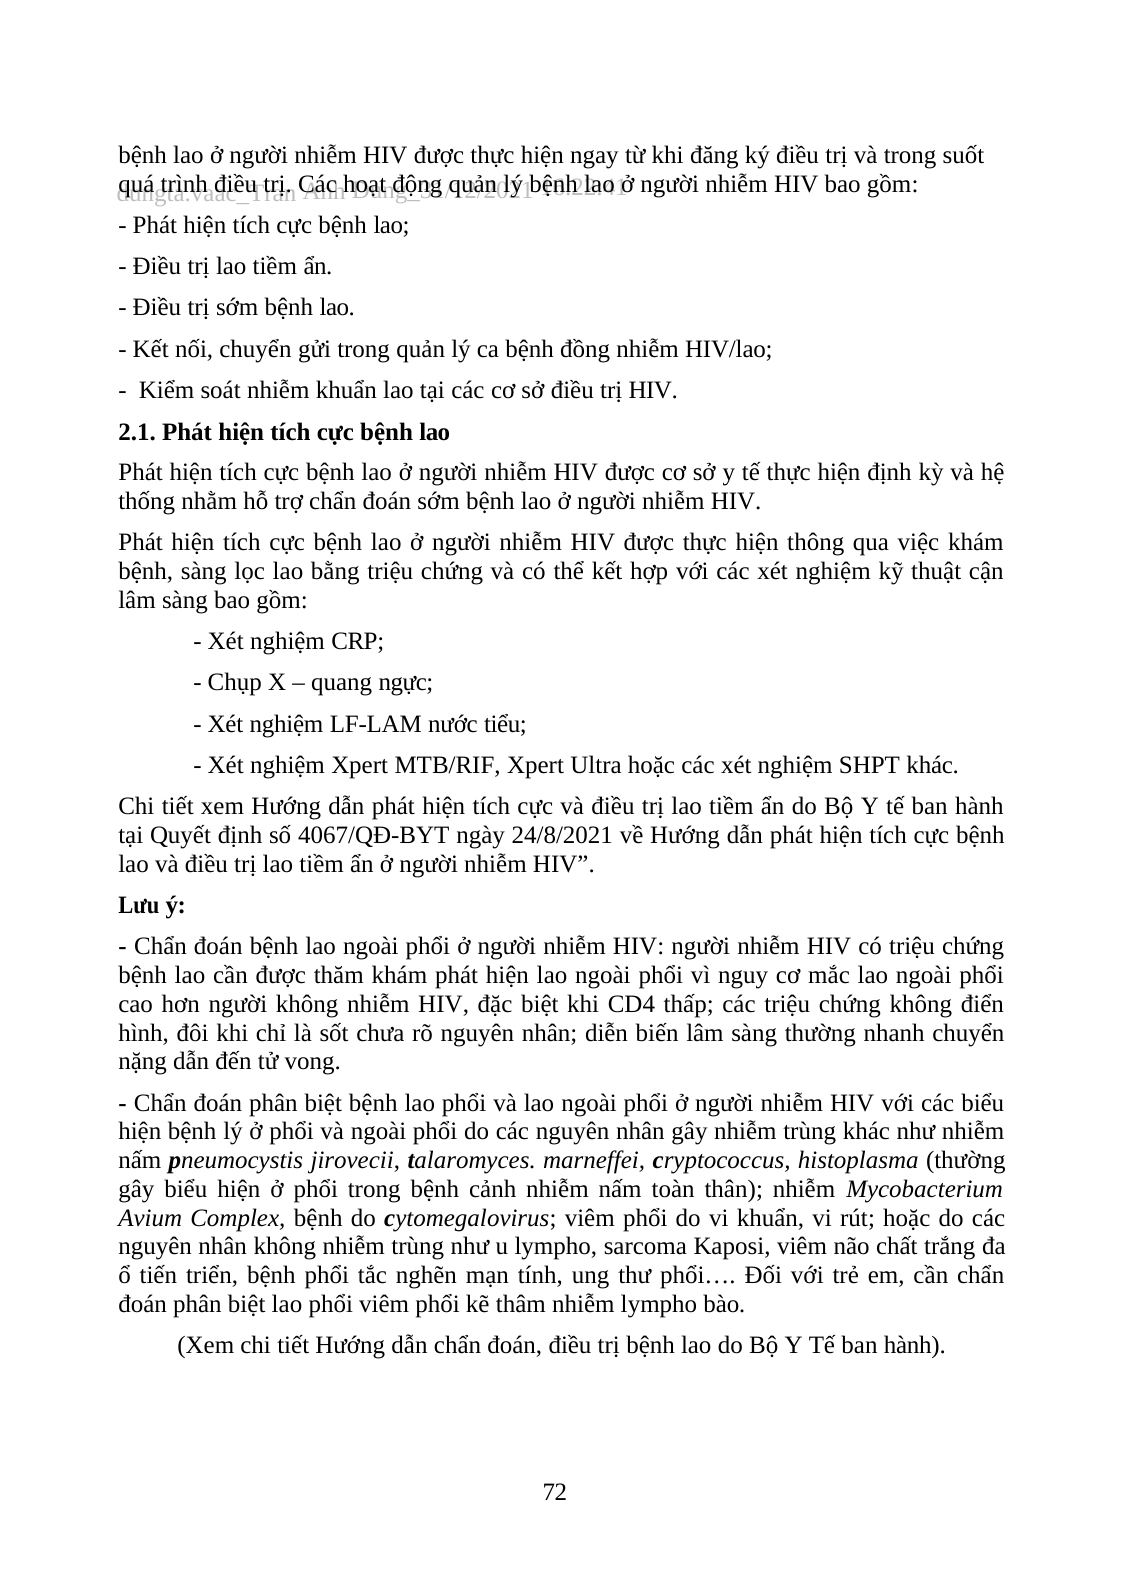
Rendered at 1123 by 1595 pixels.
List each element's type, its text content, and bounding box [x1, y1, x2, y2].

text Chi tiết xem Hướng dẫn phát hiện tích cực và điều trị lao tiềm ẩn do Bộ Y tế ban hành tại Quyết định số 4067/QĐ-BYT ngày 24/8/2021 về Hướng dẫn phát hiện tích cực bệnh lao và điều trị lao tiềm ẩn ở người nhiễm HIV”. [118, 791, 1005, 878]
list Phát hiện tích cực bệnh lao; [118, 210, 1110, 239]
list Kết nối, chuyển gửi trong quản lý ca bệnh đồng nhiễm HIV/lao; [118, 334, 1110, 362]
list Chẩn đoán phân biệt bệnh lao phổi và lao ngoài phổi ở người nhiễm HIV với các biểu hiện bệnh lý ở phổi và ngoài phổi do các nguyên nhân gây nhiễm trùng khác như nhiễm nấm pneumocystis jirovecii, talaromyces. marneffei, cryptococcus, histoplasma (thường gây biểu hiện ở phổi trong bệnh cảnh nhiễm nấm toàn thân); nhiễm Mycobacterium Avium Complex, bệnh do cytomegalovirus; viêm phổi do vi khuẩn, vi rút; hoặc do các nguyên nhân không nhiễm trùng như u lympho, sarcoma Kaposi, viêm não chất trắng đa ổ tiến triển, bệnh phổi tắc nghẽn mạn tính, ung thư phổi…. Đối với trẻ em, cần chẩn đoán phân biệt lao phổi viêm phổi kẽ thâm nhiễm lympho bào. [118, 1088, 1005, 1318]
subtitle Lưu ý: [118, 891, 1110, 919]
list Điều trị lao tiềm ẩn. [118, 251, 1110, 280]
text Phát hiện tích cực bệnh lao ở người nhiễm HIV được thực hiện thông qua việc khám bệnh, sàng lọc lao bằng triệu chứng và có thể kết hợp với các xét nghiệm kỹ thuật cận lâm sàng bao gồm: [118, 527, 1005, 614]
text bệnh lao ở người nhiễm HIV được thực hiện ngay từ khi đăng ký điều trị và trong suốt quá trình điều trị. Các hoạt động quản lý bệnh lao ở người nhiễm HIV bao gồm: [118, 140, 1006, 197]
list Kiểm soát nhiễm khuẩn lao tại các cơ sở điều trị HIV. [118, 375, 1110, 404]
list Chụp X – quang ngực; [193, 667, 1110, 696]
list Xét nghiệm CRP; [193, 626, 1110, 655]
subtitle Phát hiện tích cực bệnh lao [118, 417, 1110, 445]
list Xét nghiệm LF-LAM nước tiểu; [193, 709, 1110, 737]
list Điều trị sớm bệnh lao. [118, 292, 1110, 321]
text (Xem chi tiết Hướng dẫn chẩn đoán, điều trị bệnh lao do Bộ Y Tế ban hành). [177, 1330, 1110, 1359]
text Phát hiện tích cực bệnh lao ở người nhiễm HIV được cơ sở y tế thực hiện định kỳ và hệ thống nhằm hỗ trợ chẩn đoán sớm bệnh lao ở người nhiễm HIV. [118, 457, 1005, 515]
list Chẩn đoán bệnh lao ngoài phổi ở người nhiễm HIV: người nhiễm HIV có triệu chứng bệnh lao cần được thăm khám phát hiện lao ngoài phổi vì nguy cơ mắc lao ngoài phổi cao hơn người không nhiễm HIV, đặc biệt khi CD4 thấp; các triệu chứng không điển hình, đôi khi chỉ là sốt chưa rõ nguyên nhân; diễn biến lâm sàng thường nhanh chuyển nặng dẫn đến tử vong. [118, 931, 1005, 1075]
list Xét nghiệm Xpert MTB/RIF, Xpert Ultra hoặc các xét nghiệm SHPT khác. [193, 750, 1110, 779]
